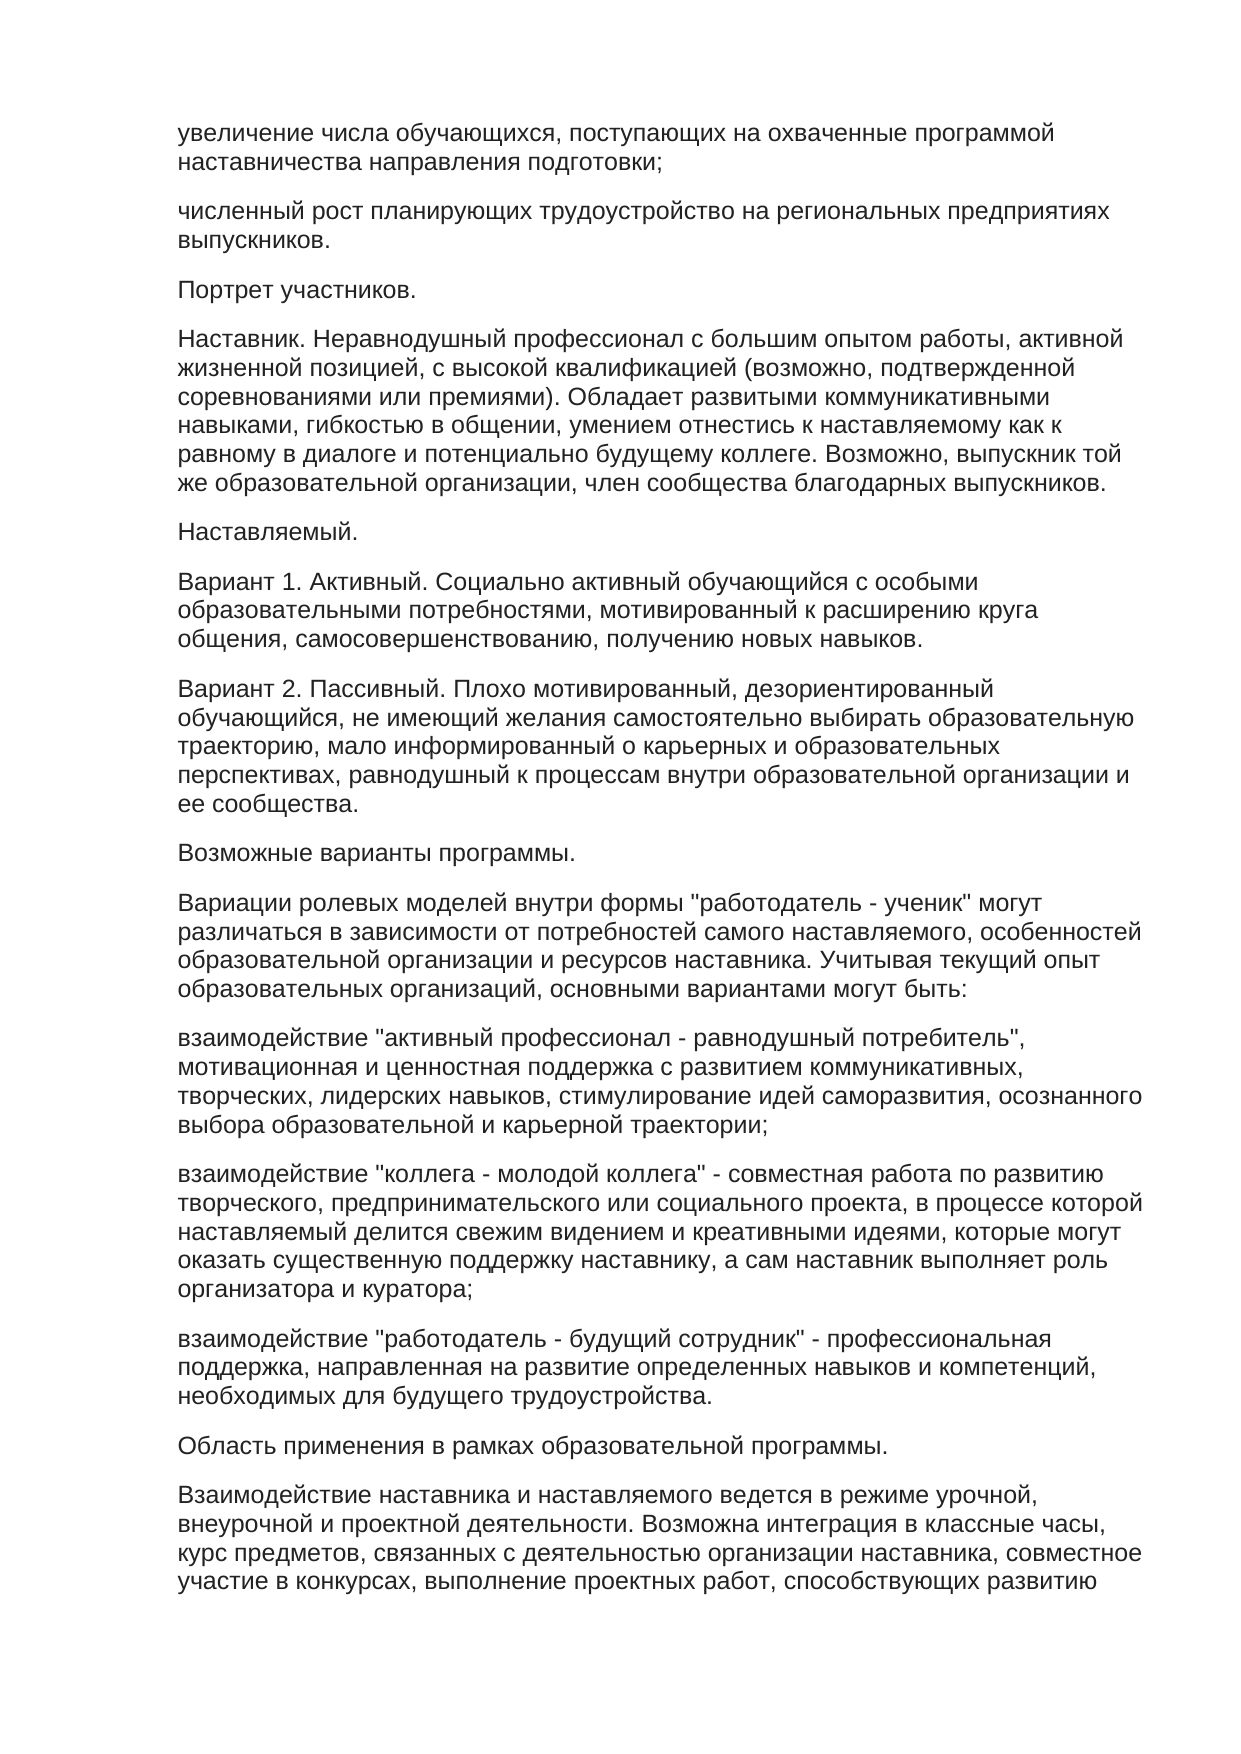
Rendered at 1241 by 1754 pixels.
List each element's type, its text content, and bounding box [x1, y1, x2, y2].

text Наставляемый. [177, 517, 1152, 546]
text увеличение числа обучающихся, поступающих на охваченные программой наставничества направления подготовки; [177, 118, 1152, 176]
text Возможные варианты программы. [177, 838, 1152, 867]
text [177, 1480, 1152, 1595]
text Вариант 2. Пассивный. Плохо мотивированный, дезориентированный обучающийся, не имеющий желания самостоятельно выбирать образовательную траекторию, мало информированный о карьерных и образовательных перспективах, равнодушный к процессам внутри образовательной организации и ее сообщества. [177, 674, 1152, 817]
text Наставник. Неравнодушный профессионал с большим опытом работы, активной жизненной позицией, с высокой квалификацией (возможно, подтвержденной соревнованиями или премиями). Обладает развитыми коммуникативными навыками, гибкостью в общении, умением отнестись к наставляемому как к равному в диалоге и потенциально будущему коллеге. Возможно, выпускник той же образовательной организации, член сообщества благодарных выпускников. [177, 324, 1152, 497]
text взаимодействие "активный профессионал - равнодушный потребитель", мотивационная и ценностная поддержка с развитием коммуникативных, творческих, лидерских навыков, стимулирование идей саморазвития, осознанного выбора образовательной и карьерной траектории; [177, 1023, 1152, 1138]
text Вариант 1. Активный. Социально активный обучающийся с особыми образовательными потребностями, мотивированный к расширению круга общения, самосовершенствованию, получению новых навыков. [177, 567, 1152, 653]
text взаимодействие "работодатель - будущий сотрудник" - профессиональная поддержка, направленная на развитие определенных навыков и компетенций, необходимых для будущего трудоустройства. [177, 1324, 1152, 1410]
text численный рост планирующих трудоустройство на региональных предприятиях выпускников. [177, 196, 1152, 254]
text Вариации ролевых моделей внутри формы "работодатель - ученик" могут различаться в зависимости от потребностей самого наставляемого, особенностей образовательной организации и ресурсов наставника. Учитывая текущий опыт образовательных организаций, основными вариантами могут быть: [177, 888, 1152, 1003]
text Область применения в рамках образовательной программы. [177, 1431, 1152, 1459]
text взаимодействие "коллега - молодой коллега" - совместная работа по развитию творческого, предпринимательского или социального проекта, в процессе которой наставляемый делится свежим видением и креативными идеями, которые могут оказать существенную поддержку наставнику, а сам наставник выполняет роль организатора и куратора; [177, 1159, 1152, 1303]
text Портрет участников. [177, 274, 1152, 303]
